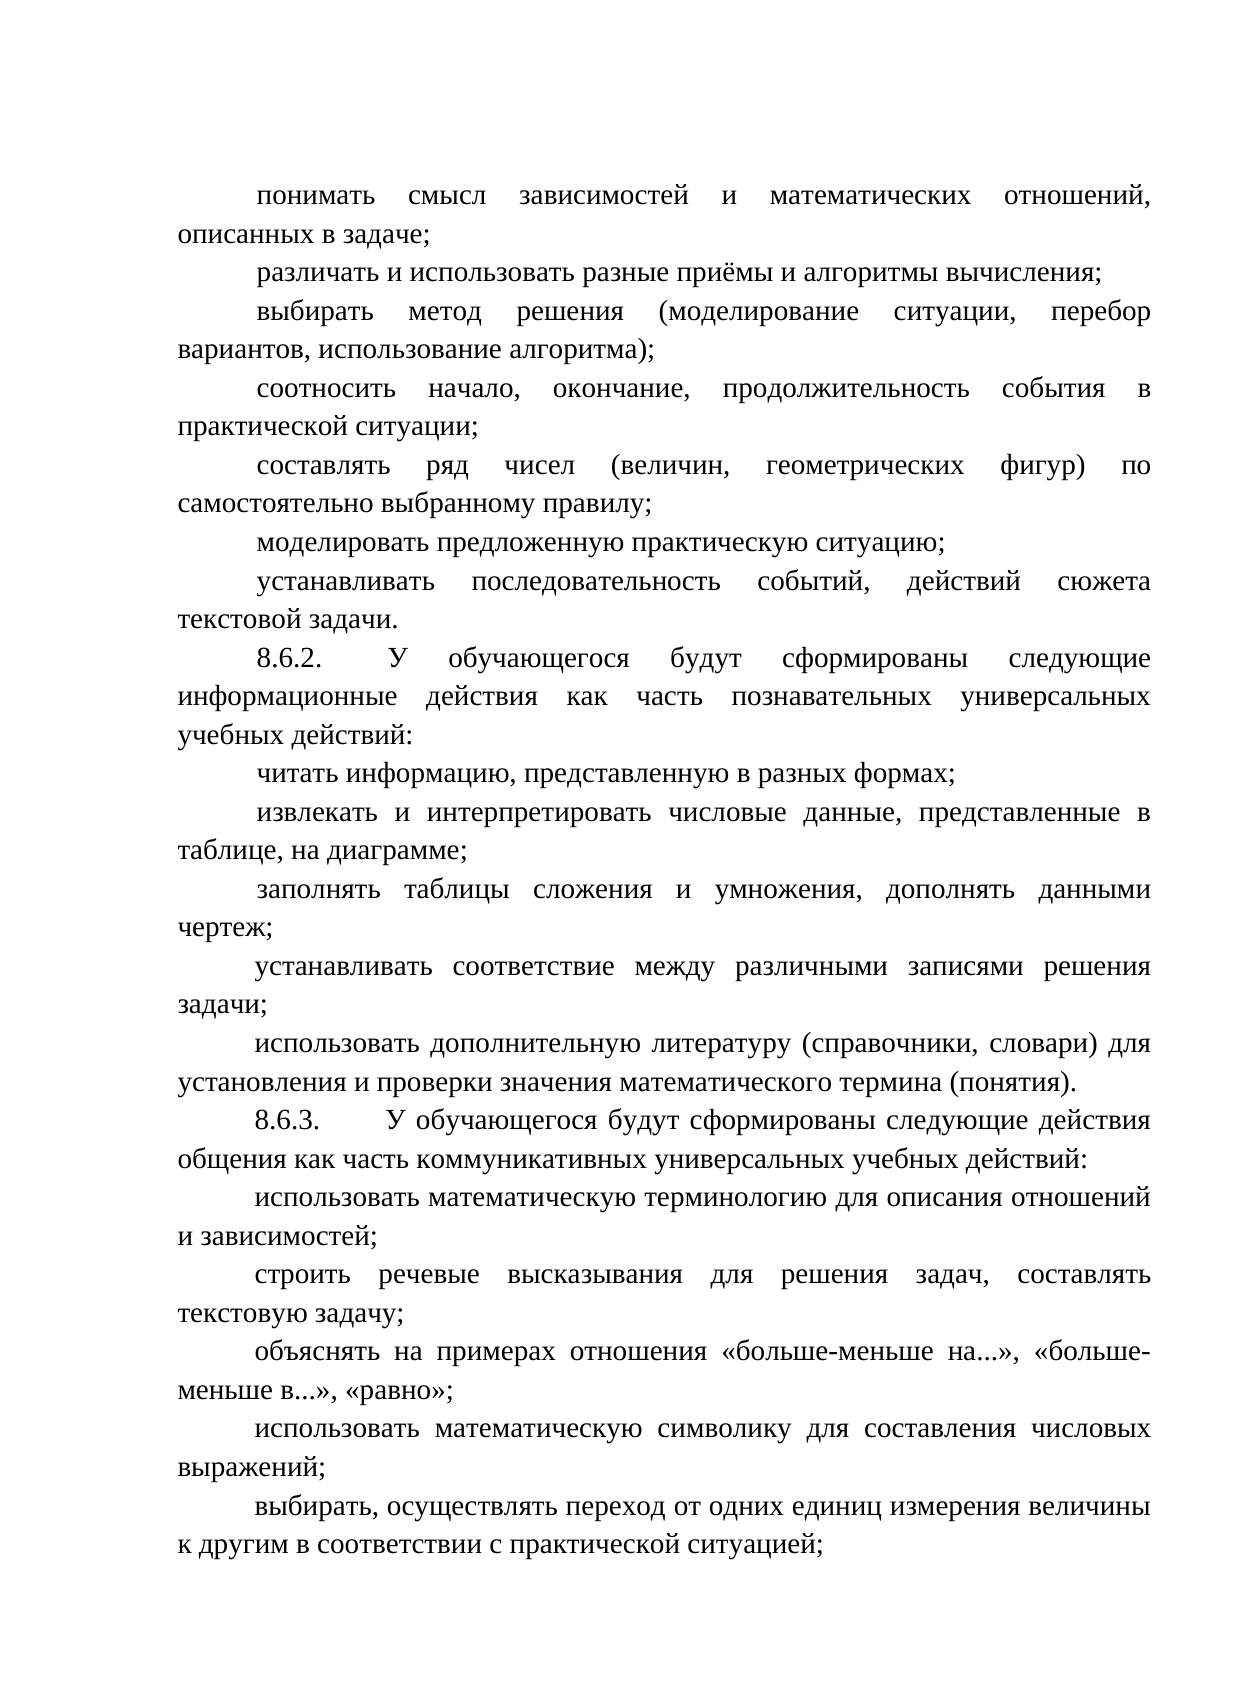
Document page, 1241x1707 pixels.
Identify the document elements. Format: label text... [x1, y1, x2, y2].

text строить речевые высказывания для решения задач, составлять текстовую задачу; [177, 1256, 1152, 1328]
text понимать смысл зависимостей и математических отношений, описанных в задаче; [177, 177, 1152, 249]
text заполнять таблицы сложения и умножения, дополнять данными чертеж; [177, 871, 1152, 943]
text использовать математическую символику для составления числовых выражений; [177, 1411, 1152, 1483]
text использовать дополнительную литературу (справочники, словари) для установления и проверки значения математического термина (понятия). [177, 1025, 1152, 1097]
text читать информацию, представленную в разных формах; [177, 755, 1152, 789]
text устанавливать соответствие между различными записями решения задачи; [177, 948, 1152, 1020]
text выбирать метод решения (моделирование ситуации, перебор вариантов, использование алгоритма); [177, 293, 1152, 365]
text устанавливать последовательность событий, действий сюжета текстовой задачи. [177, 563, 1152, 635]
text использовать математическую терминологию для описания отношений и зависимостей; [177, 1179, 1152, 1251]
text выбирать, осуществлять переход от одних единиц измерения величины к другим в соответствии с практической ситуацией; [177, 1488, 1152, 1560]
text различать и использовать разные приёмы и алгоритмы вычисления; [177, 254, 1152, 288]
list У обучающегося будут сформированы следующие информационные действия как часть познавательных универсальных учебных действий: [177, 640, 1152, 750]
text объяснять на примерах отношения «больше-меньше на...», «больше-меньше в...», «равно»; [177, 1333, 1152, 1406]
text соотносить начало, окончание, продолжительность события в практической ситуации; [177, 370, 1152, 442]
text извлекать и интерпретировать числовые данные, представленные в таблице, на диаграмме; [177, 794, 1152, 866]
list У обучающегося будут сформированы следующие действия общения как часть коммуникативных универсальных учебных действий: [177, 1102, 1152, 1174]
text моделировать предложенную практическую ситуацию; [177, 524, 1152, 558]
text составлять ряд чисел (величин, геометрических фигур) по самостоятельно выбранному правилу; [177, 447, 1152, 519]
